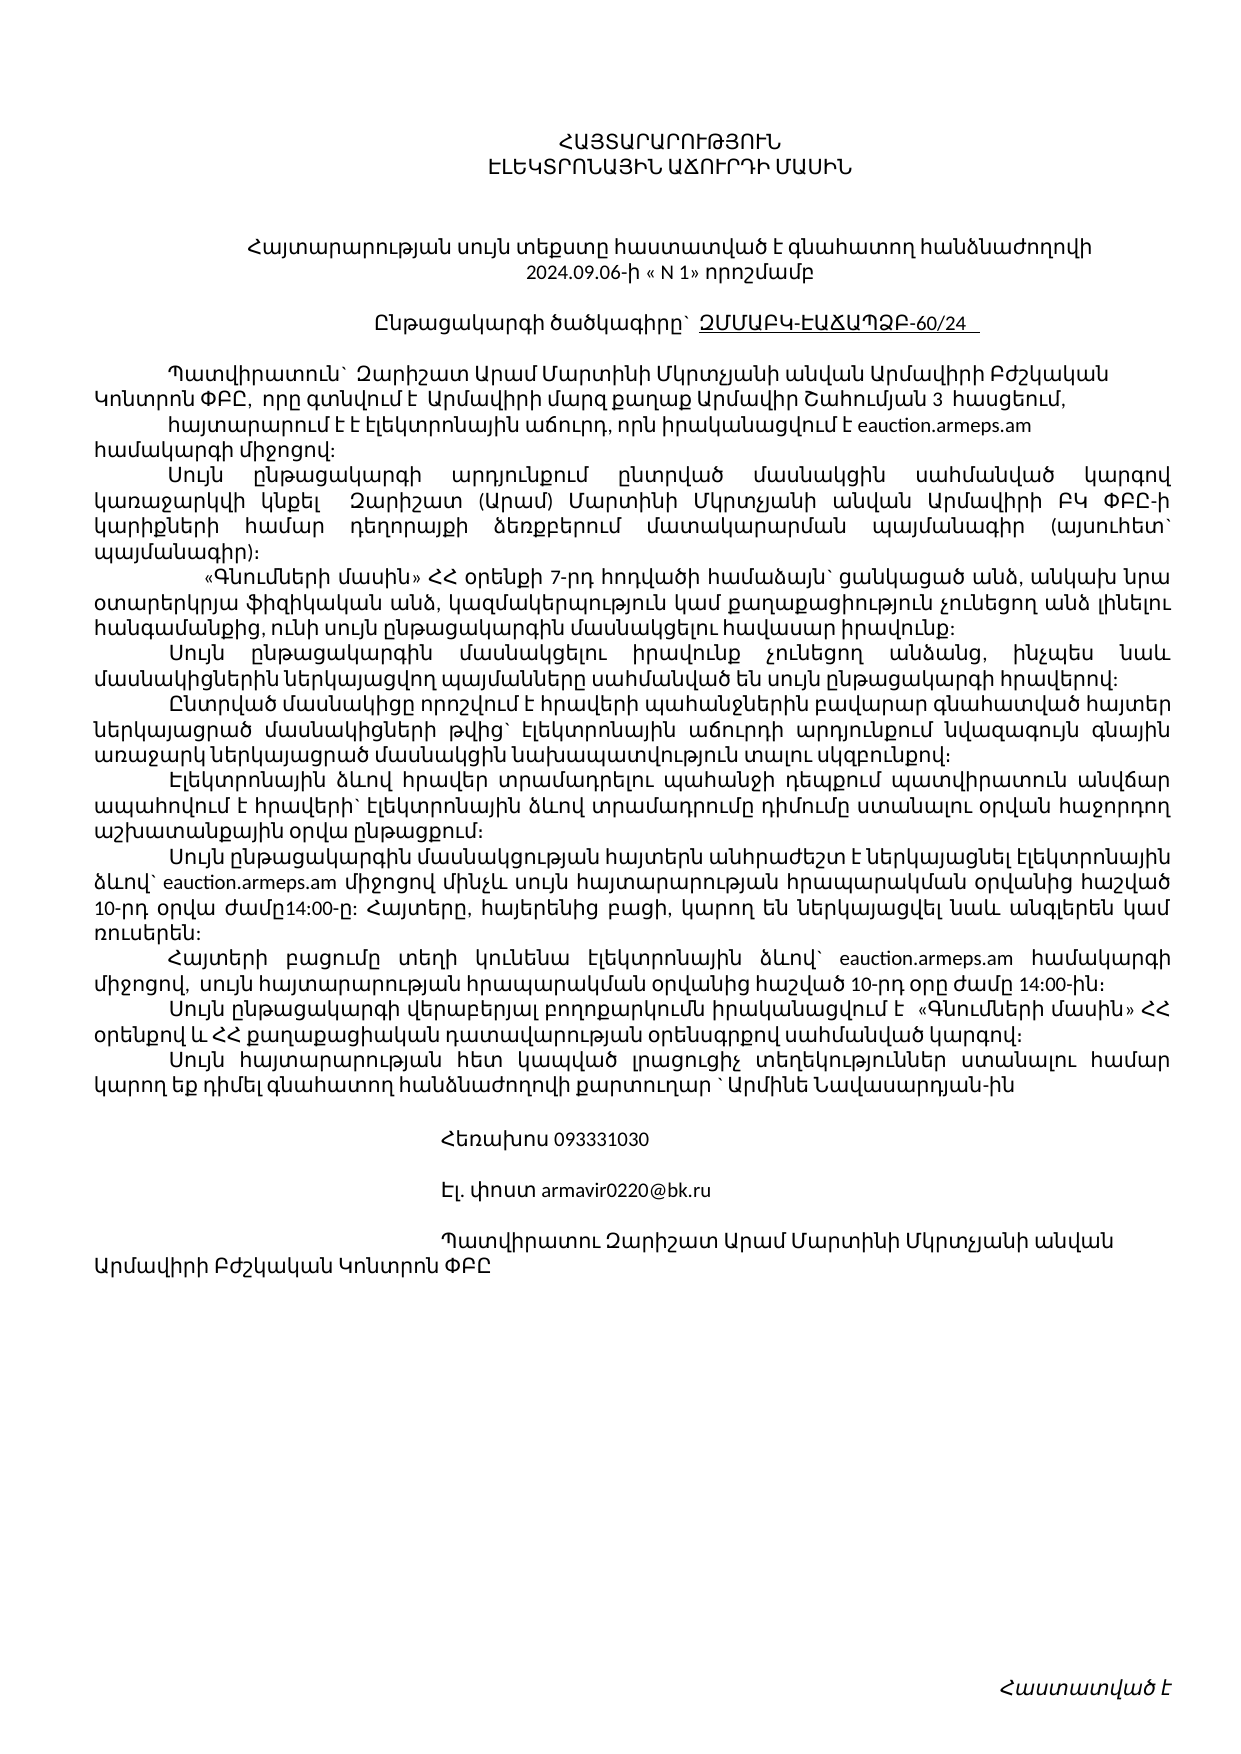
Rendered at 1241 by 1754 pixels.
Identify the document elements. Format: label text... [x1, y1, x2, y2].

text Հեռախոս 093331030 [94, 1126, 1171, 1152]
text Հայտարարության սույն տեքստը հաստատված է գնահատող հանձնաժողովի [94, 234, 1171, 259]
text 2024.09.06 -ի « N 1» որոշմամբ [94, 259, 1171, 285]
text հայտարարում է է էլեկտրոնային աճուրդ, որն իրականացվում է eauction.armeps.am համակարգի միջոցով: [94, 412, 1171, 463]
text Սույն ընթացակարգի վերաբերյալ բողոքարկումն իրականացվում է «Գնումների մասին» ՀՀ օրենքով և ՀՀ քաղաքացիական դատավարության օրենսգրքով սահմանված կարգով։ [94, 996, 1171, 1047]
text Էլ. փոստ armavir0220@bk.ru [94, 1177, 1171, 1203]
text Պատվիրատուն` Զարիշատ Արամ Մարտինի Մկրտչյանի անվան Արմավիրի Բժշկական Կոնտրոն ՓԲԸ, որը գտնվում է Արմավիրի մարզ քաղաք Արմավիր Շահումյան 3 հասցեում, [94, 361, 1171, 412]
text Սույն հայտարարության հետ կապված լրացուցիչ տեղեկություններ ստանալու համար կարող եք դիմել գնահատող հանձնաժողովի քարտուղար ` Արմինե Նավասարդյան-ին [94, 1047, 1171, 1098]
text ԷԼԵԿՏՐՈՆԱՅԻՆ ԱՃՈՒՐԴԻ ՄԱՍԻՆ [94, 154, 1171, 180]
text Ընտրված մասնակիցը որոշվում է հրավերի պահանջներին բավարար գնահատված հայտեր ներկայացրած մասնակիցների թվից` էլեկտրոնային աճուրդի արդյունքում նվազագույն գնային առաջարկ ներկայացրած մասնակցին նախապատվություն տալու սկզբունքով։ [94, 691, 1171, 768]
text Էլեկտրոնային ձևով հրավեր տրամադրելու պահանջի դեպքում պատվիրատուն անվճար ապահովում է հրավերի` էլեկտրոնային ձևով տրամադրումը դիմումը ստանալու օրվան հաջորդող աշխատանքային օրվա ընթացքում։ [94, 768, 1171, 844]
text ՀԱՅՏԱՐԱՐՈՒԹՅՈՒՆ [94, 129, 1171, 154]
text Հայտերի բացումը տեղի կունենա էլեկտրոնային ձևով` eauction.armeps.am համակարգի միջոցով, սույն հայտարարության հրապարակման օրվանից հաշված 10-րդ օրը ժամը 14:00-ին։ [94, 946, 1171, 996]
text Սույն ընթացակարգի արդյունքում ընտրված մասնակցին սահմանված կարգով կառաջարկվի կնքել Զարիշատ (Արամ) Մարտինի Մկրտչյանի անվան Արմավիրի ԲԿ ՓԲԸ-ի կարիքների համար դեղորայքի ձեռքբերում մատակարարման պայմանագիր (այսուհետ` պայմանագիր)։ [94, 463, 1171, 564]
text Հաստատված է [94, 1675, 1171, 1701]
text Սույն ընթացակարգին մասնակցելու իրավունք չունեցող անձանց, ինչպես նաև մասնակիցներին ներկայացվող պայմանները սահմանված են սույն ընթացակարգի հրավերով: [94, 641, 1171, 691]
text Պատվիրատու Զարիշատ Արամ Մարտինի Մկրտչյանի անվան Արմավիրի Բժշկական Կոնտրոն ՓԲԸ [94, 1228, 1171, 1279]
text Ընթացակարգի ծածկագիրը` ԶՄՄԱԲԿ-ԷԱՃԱՊՁԲ-60/24 [94, 310, 1171, 336]
text «Գնումների մասին» ՀՀ օրենքի 7-րդ հոդվածի համաձայն` ցանկացած անձ, անկախ նրա օտարերկրյա ֆիզիկական անձ, կազմակերպություն կամ քաղաքացիություն չունեցող անձ լինելու հանգամանքից, ունի սույն ընթացակարգին մասնակցելու հավասար իրավունք: [94, 564, 1171, 641]
text Սույն ընթացակարգին մասնակցության հայտերն անհրաժեշտ է ներկայացնել էլեկտրոնային ձևով` eauction.armeps.am միջոցով մինչև սույն հայտարարության հրապարակման օրվանից հաշված 10-րդ օրվա ժամը14:00-ը: Հայտերը, հայերենից բացի, կարող են ներկայացվել նաև անգլերեն կամ ռուսերեն: [94, 844, 1171, 946]
